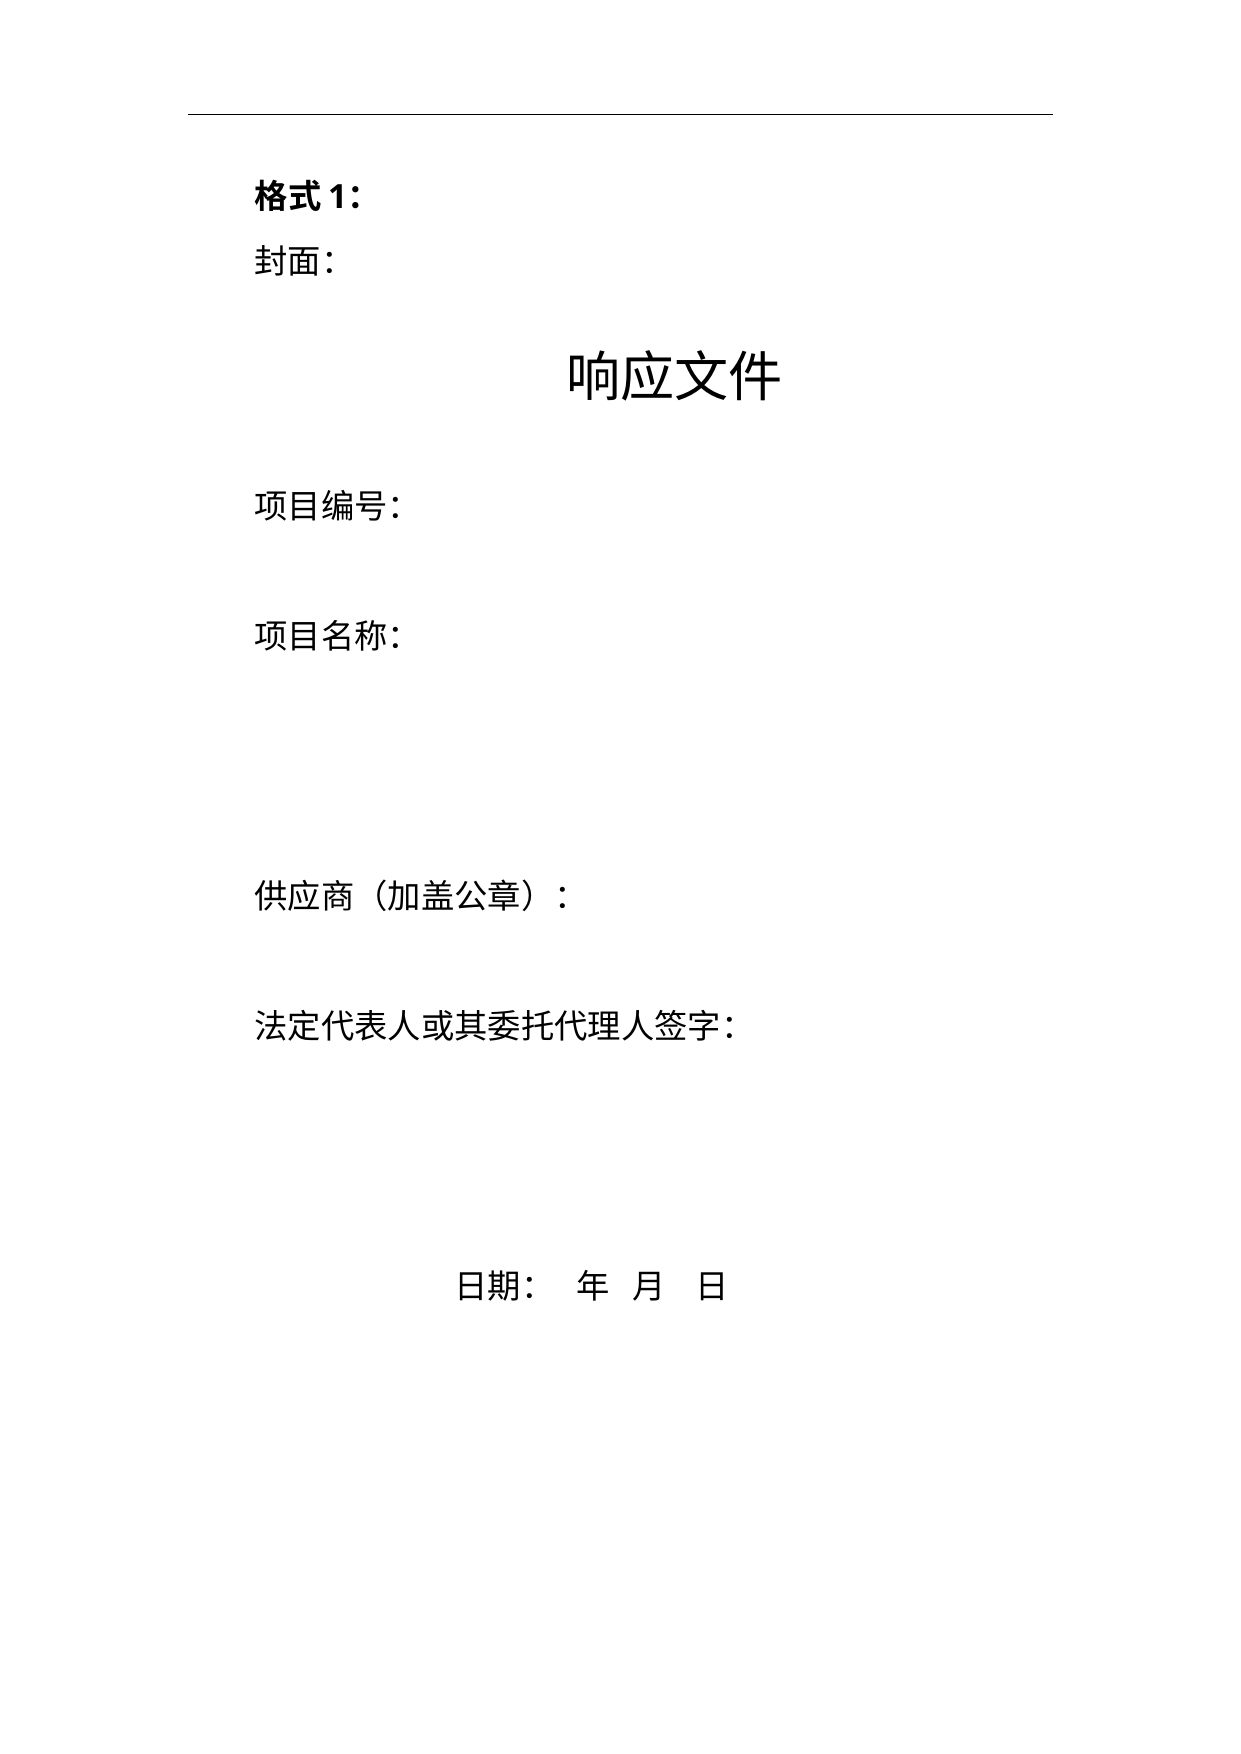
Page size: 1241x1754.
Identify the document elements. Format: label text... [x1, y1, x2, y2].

text 项目编号： [187, 471, 1053, 536]
text 供应商（加盖公章）： [187, 861, 1053, 926]
text 法定代表人或其委托代理人签字： [187, 991, 1053, 1056]
text 格式1： [187, 162, 1053, 227]
text 日期： 年 月 日 [187, 1251, 1053, 1316]
text 项目名称： [187, 601, 1053, 666]
text 响应文件 [187, 324, 1053, 422]
text 封面： [187, 227, 1053, 292]
